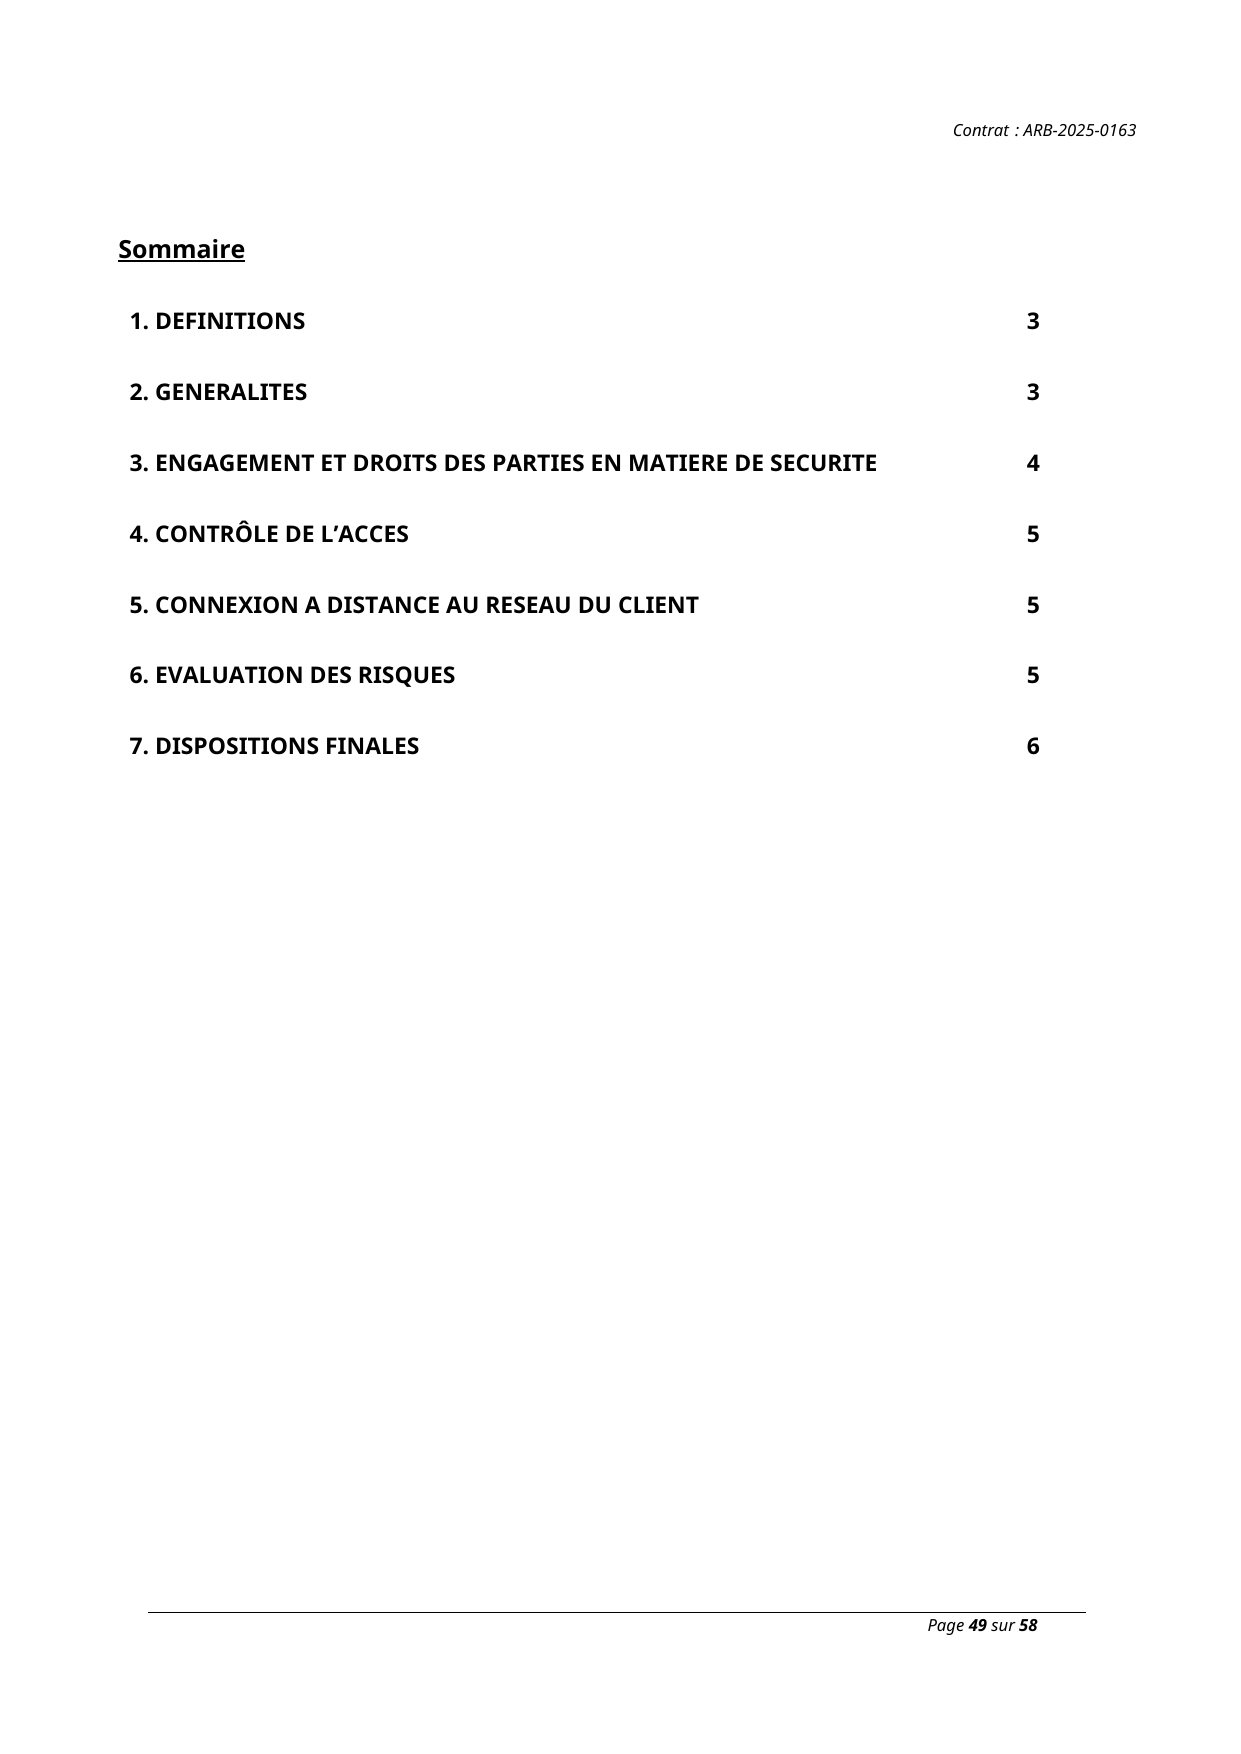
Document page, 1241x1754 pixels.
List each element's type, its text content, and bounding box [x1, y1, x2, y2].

table_cell 3 [1015, 372, 1078, 443]
table_cell 5 [1015, 584, 1078, 655]
table_cell 4 [1015, 443, 1078, 513]
table_cell 2. GENERALITES [118, 372, 1015, 443]
table_cell 4. CONTRÔLE DE L’ACCES [118, 514, 1015, 584]
table_header 3 [1015, 301, 1078, 372]
table_cell 7. DISPOSITIONS FINALES [118, 726, 1015, 761]
table_cell 3. ENGAGEMENT ET DROITS DES PARTIES EN MATIERE DE SECURITE [118, 443, 1015, 513]
text Sommaire [118, 232, 1122, 266]
table_cell 6. EVALUATION DES RISQUES [118, 655, 1015, 726]
table_cell 6 [1015, 726, 1078, 761]
table_cell 5. CONNEXION A DISTANCE AU RESEAU DU CLIENT [118, 584, 1015, 655]
table_header 1. DEFINITIONS [118, 301, 1015, 372]
table_cell 5 [1015, 514, 1078, 584]
table_cell 5 [1015, 655, 1078, 726]
